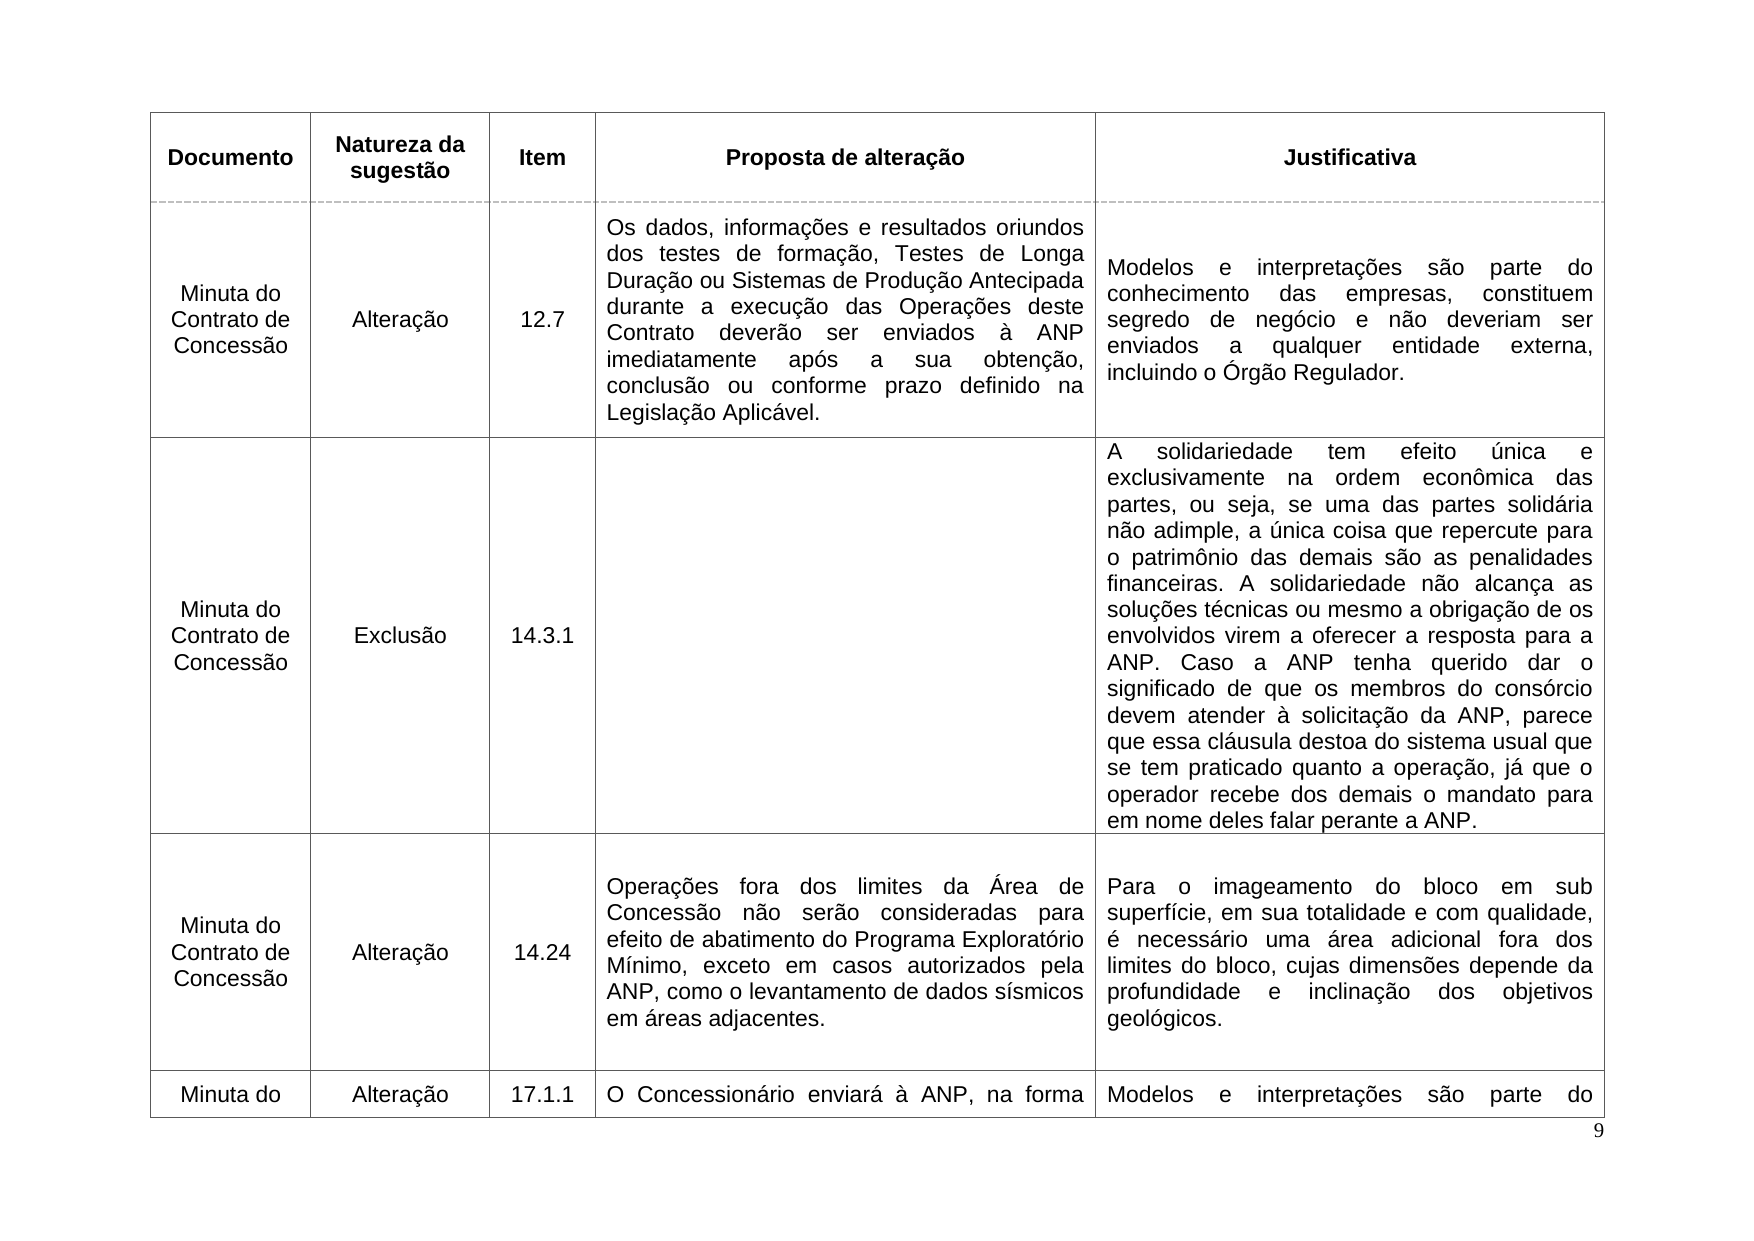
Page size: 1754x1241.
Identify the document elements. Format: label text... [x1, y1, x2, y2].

table_cell A solidariedade tem efeito única e exclusivamente na ordem econômica das partes, ou seja, se uma das partes solidária não adimple, a única coisa que repercute para o patrimônio das demais são as penalidades financeiras. A solidariedade não alcança as soluções técnicas ou mesmo a obrigação de os envolvidos virem a oferecer a resposta para a ANP. Caso a ANP tenha querido dar o significado de que os membros do consórcio devem atender à solicitação da ANP, parece que essa cláusula destoa do sistema usual que se tem praticado quanto a operação, já que o operador recebe dos demais o mandato para em nome deles falar perante a ANP. [1096, 438, 1604, 833]
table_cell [596, 1071, 1095, 1117]
table_cell Operações fora dos limites da Área de Concessão não serão consideradas para efeito de abatimento do Programa Exploratório Mínimo, exceto em casos autorizados pela ANP, como o levantamento de dados sísmicos em áreas adjacentes. [596, 834, 1095, 1069]
table_header Item [490, 113, 595, 201]
table_cell 12.7 [490, 201, 595, 437]
table_cell Alteração [311, 834, 489, 1069]
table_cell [1096, 1071, 1604, 1117]
table_header Documento [151, 113, 310, 201]
table_cell Minuta do Contrato de Concessão [151, 834, 310, 1069]
table_cell [596, 438, 1095, 833]
table_cell Alteração [311, 1071, 489, 1117]
table_cell Os dados, informações e resultados oriundos dos testes de formação, Testes de Longa Duração ou Sistemas de Produção Antecipada durante a execução das Operações deste Contrato deverão ser enviados à ANP imediatamente após a sua obtenção, conclusão ou conforme prazo definido na Legislação Aplicável. [596, 201, 1095, 437]
table_cell 14.3.1 [490, 438, 595, 833]
table_header Natureza da sugestão [311, 113, 489, 201]
table_cell 17.1.1 [490, 1071, 595, 1117]
table_cell Minuta do Contrato de Concessão [151, 1071, 310, 1117]
table_cell Minuta do Contrato de Concessão [151, 438, 310, 833]
table_header Proposta de alteração [596, 113, 1095, 201]
table_cell Alteração [311, 201, 489, 437]
table_cell Para o imageamento do bloco em sub superfície, em sua totalidade e com qualidade, é necessário uma área adicional fora dos limites do bloco, cujas dimensões depende da profundidade e inclinação dos objetivos geológicos. [1096, 834, 1604, 1069]
table_cell 14.24 [490, 834, 595, 1069]
table_cell Minuta do Contrato de Concessão [151, 201, 310, 437]
table_header Justificativa [1096, 113, 1604, 201]
table_cell Exclusão [311, 438, 489, 833]
